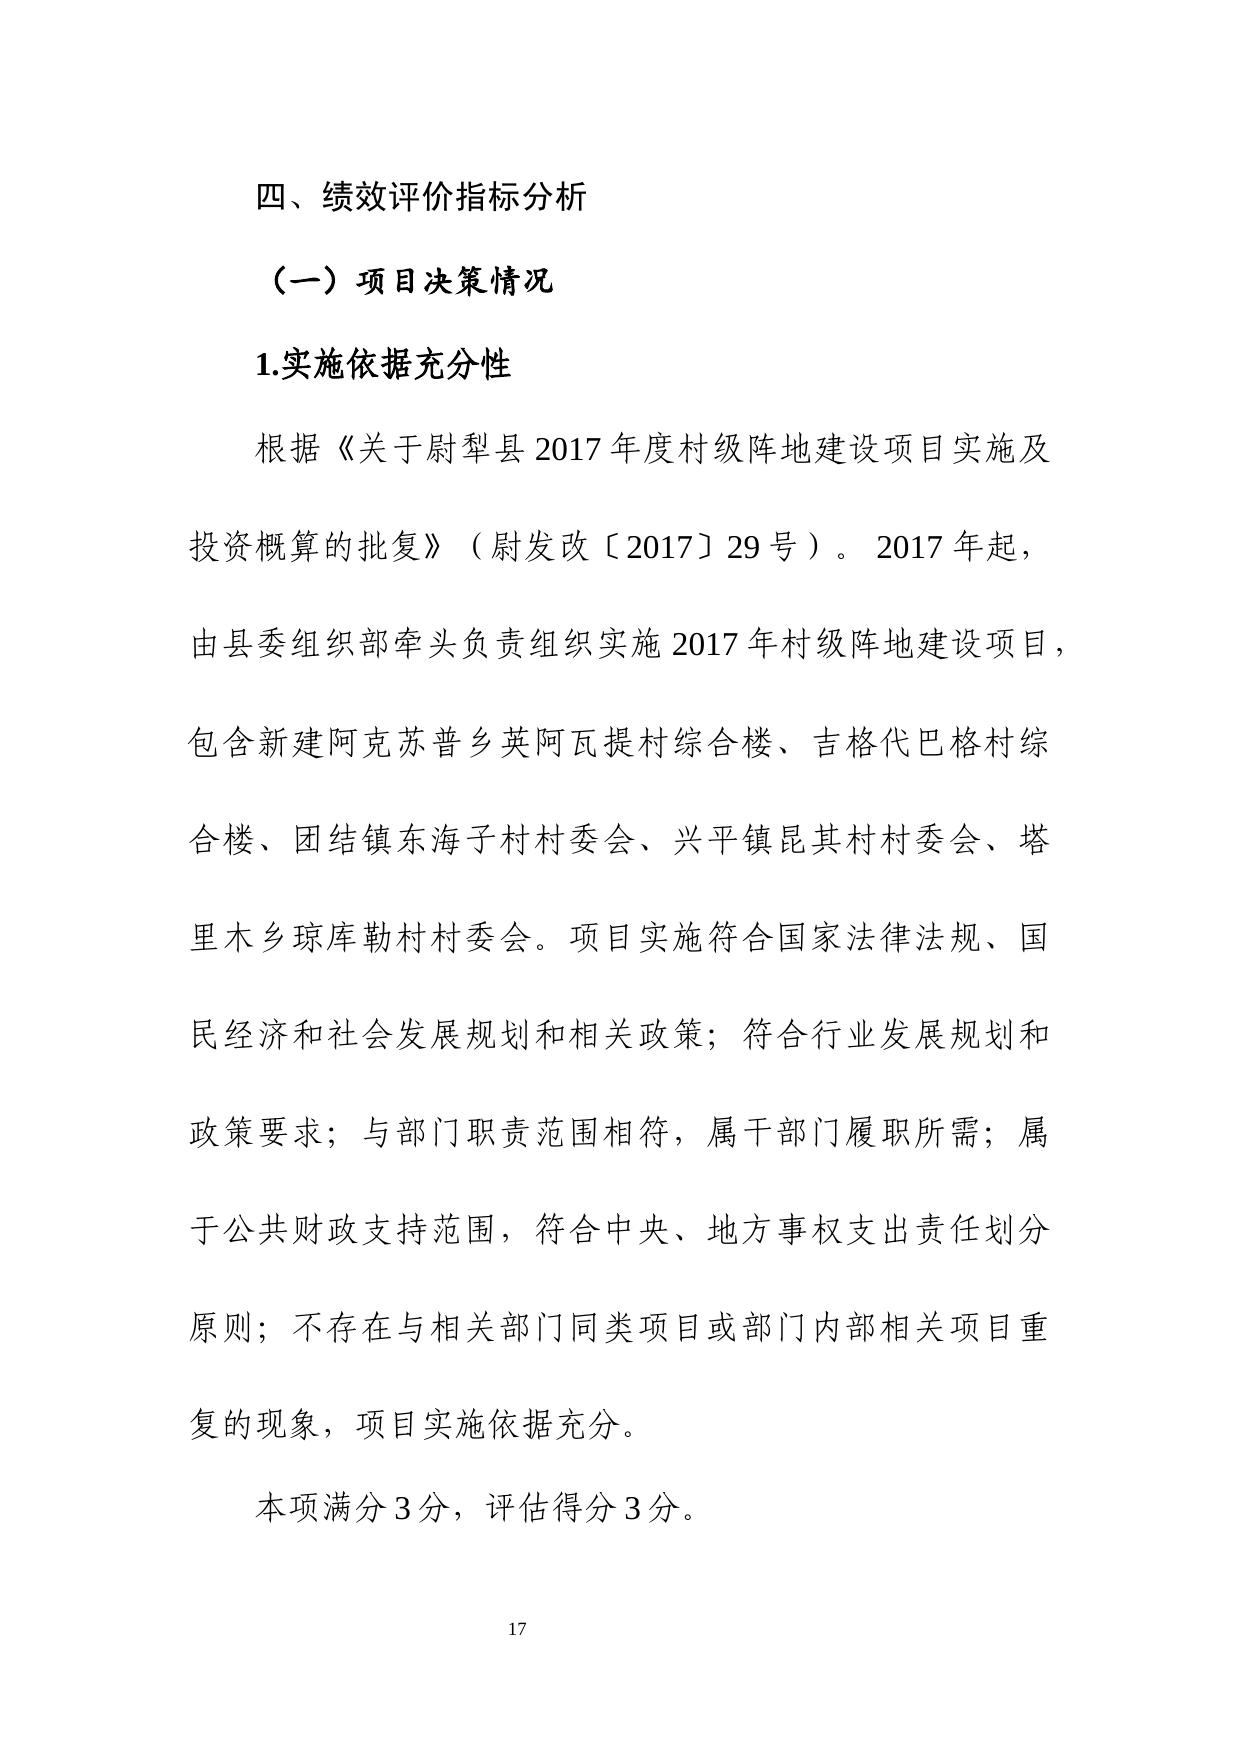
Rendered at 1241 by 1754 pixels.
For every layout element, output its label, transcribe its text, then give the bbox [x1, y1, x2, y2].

text 本项满分3分，评估得分3分。 [187, 1474, 1053, 1539]
text 1.实施依据充分性 [187, 330, 1053, 395]
subtitle （一）项目决策情况 [187, 246, 1053, 311]
subtitle 四、绩效评价指标分析 [187, 162, 1053, 227]
text 根据《关于尉犁县2017年度村级阵地建设项目实施及投资概算的批复》（尉发改〔2017〕29号）。 2017 年起，由县委组织部牵头负责组织实施2017年村级阵地建设项目，包含新建阿克苏普乡英阿瓦提村综合楼、吉格代巴格村综合楼、团结镇东海子村村委会、兴平镇昆其村村委会、塔里木乡琼库勒村村委会。项目实施符合国家法律法规、国民经济和社会发展规划和相关政策；符合行业发展规划和政策要求；与部门职责范围相符，属干部门履职所需；属于公共财政支持范围，符合中央、地方事权支出责任划分原则；不存在与相关部门同类项目或部门内部相关项目重复的现象，项目实施依据充分。 [187, 415, 1053, 1455]
